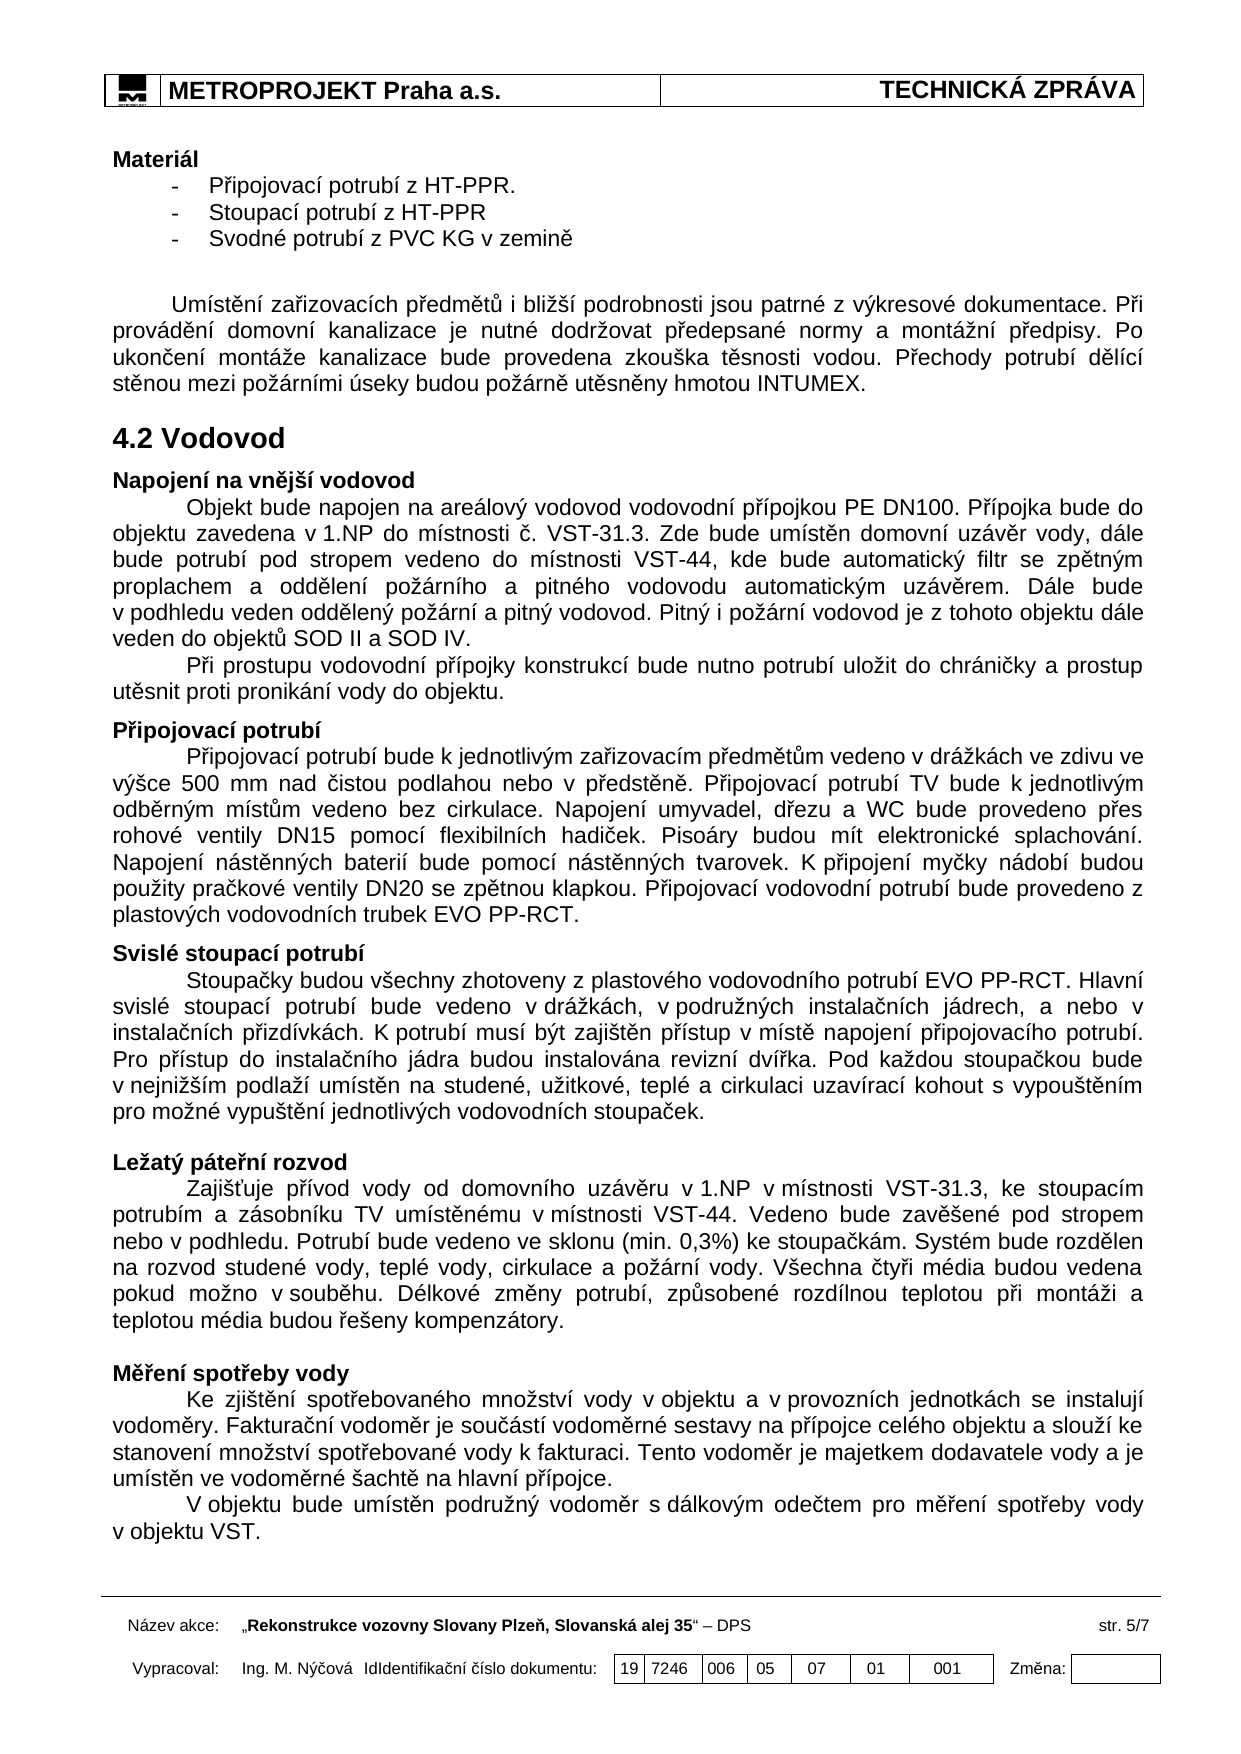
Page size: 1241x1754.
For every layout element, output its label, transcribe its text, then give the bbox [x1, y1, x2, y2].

text Zajišťuje přívod vody od domovního uzávěru v 1.NP v místnosti VST-31.3, ke stoupacím potrubím a zásobníku TV umístěnému v místnosti VST-44. Vedeno bude zavěšené pod stropem nebo v podhledu. Potrubí bude vedeno ve sklonu (min. 0,3%) ke stoupačkám. Systém bude rozdělen na rozvod studené vody, teplé vody, cirkulace a požární vody. Všechna čtyři média budou vedena pokud možno v souběhu. Délkové změny potrubí, způsobené rozdílnou teplotou při montáži a teplotou média budou řešeny kompenzátory. [112, 1175, 1144, 1333]
text Ke zjištění spotřebovaného množství vody v objektu a v provozních jednotkách se instalují vodoměry. Fakturační vodoměr je součástí vodoměrné sestavy na přípojce celého objektu a slouží ke stanovení množství spotřebované vody k fakturaci. Tento vodoměr je majetkem dodavatele vody a je umístěn ve vodoměrné šachtě na hlavní přípojce. [112, 1386, 1144, 1491]
text Stoupačky budou všechny zhotoveny z plastového vodovodního potrubí EVO PP-RCT. Hlavní svislé stoupací potrubí bude vedeno v drážkách, v podružných instalačních jádrech, a nebo v instalačních přizdívkách. K potrubí musí být zajištěn přístup v místě napojení připojovacího potrubí. Pro přístup do instalačního jádra budou instalována revizní dvířka. Pod každou stoupačkou bude v nejnižším podlaží umístěn na studené, užitkové, teplé a cirkulaci uzavírací kohout s vypouštěním pro možné vypuštění jednotlivých vodovodních stoupaček. [112, 967, 1144, 1125]
picture [118, 75, 147, 106]
text Umístění zařizovacích předmětů i bližší podrobnosti jsou patrné z výkresové dokumentace. Při provádění domovní kanalizace je nutné dodržovat předepsané normy a montážní předpisy. Po ukončení montáže kanalizace bude provedena zkouška těsnosti vodou. Přechody potrubí dělící stěnou mezi požárními úseky budou požárně utěsněny hmotou INTUMEX. [112, 291, 1144, 396]
text Připojovací potrubí bude k jednotlivým zařizovacím předmětům vedeno v drážkách ve zdivu ve výšce 500 mm nad čistou podlahou nebo v předstěně. Připojovací potrubí TV bude k jednotlivým odběrným místům vedeno bez cirkulace. Napojení umyvadel, dřezu a WC bude provedeno přes rohové ventily DN15 pomocí flexibilních hadiček. Pisoáry budou mít elektronické splachování. Napojení nástěnných baterií bude pomocí nástěnných tvarovek. K připojení myčky nádobí budou použity pračkové ventily DN20 se zpětnou klapkou. Připojovací vodovodní potrubí bude provedeno z plastových vodovodních trubek EVO PP-RCT. [112, 743, 1144, 928]
list Svodné potrubí z PVC KG v zemině [171, 225, 1144, 252]
text Napojení na vnější vodovod [112, 467, 1144, 493]
text Svislé stoupací potrubí [112, 940, 1144, 967]
text V objektu bude umístěn podružný vodoměr s dálkovým odečtem pro měření spotřeby vody v objektu VST. [112, 1491, 1144, 1544]
text Ležatý páteřní rozvod [112, 1149, 1144, 1175]
text Připojovací potrubí [112, 717, 1144, 743]
list Stoupací potrubí z HT-PPR [171, 199, 1144, 225]
text Materiál [112, 146, 1144, 172]
text Objekt bude napojen na areálový vodovod vodovodní přípojkou PE DN100. Přípojka bude do objektu zavedena v 1.NP do místnosti č. VST-31.3. Zde bude umístěn domovní uzávěr vody, dále bude potrubí pod stropem vedeno do místnosti VST-44, kde bude automatický filtr se zpětným proplachem a oddělení požárního a pitného vodovodu automatickým uzávěrem. Dále bude v podhledu veden oddělený požární a pitný vodovod. Pitný i požární vodovod je z tohoto objektu dále veden do objektů SOD II a SOD IV. [112, 493, 1144, 652]
subtitle Vodovod [112, 421, 1144, 455]
text Měření spotřeby vody [112, 1359, 1144, 1386]
text Při prostupu vodovodní přípojky konstrukcí bude nutno potrubí uložit do chráničky a prostup utěsnit proti pronikání vody do objektu. [112, 652, 1144, 704]
list Připojovací potrubí z HT-PPR. [171, 172, 1144, 199]
